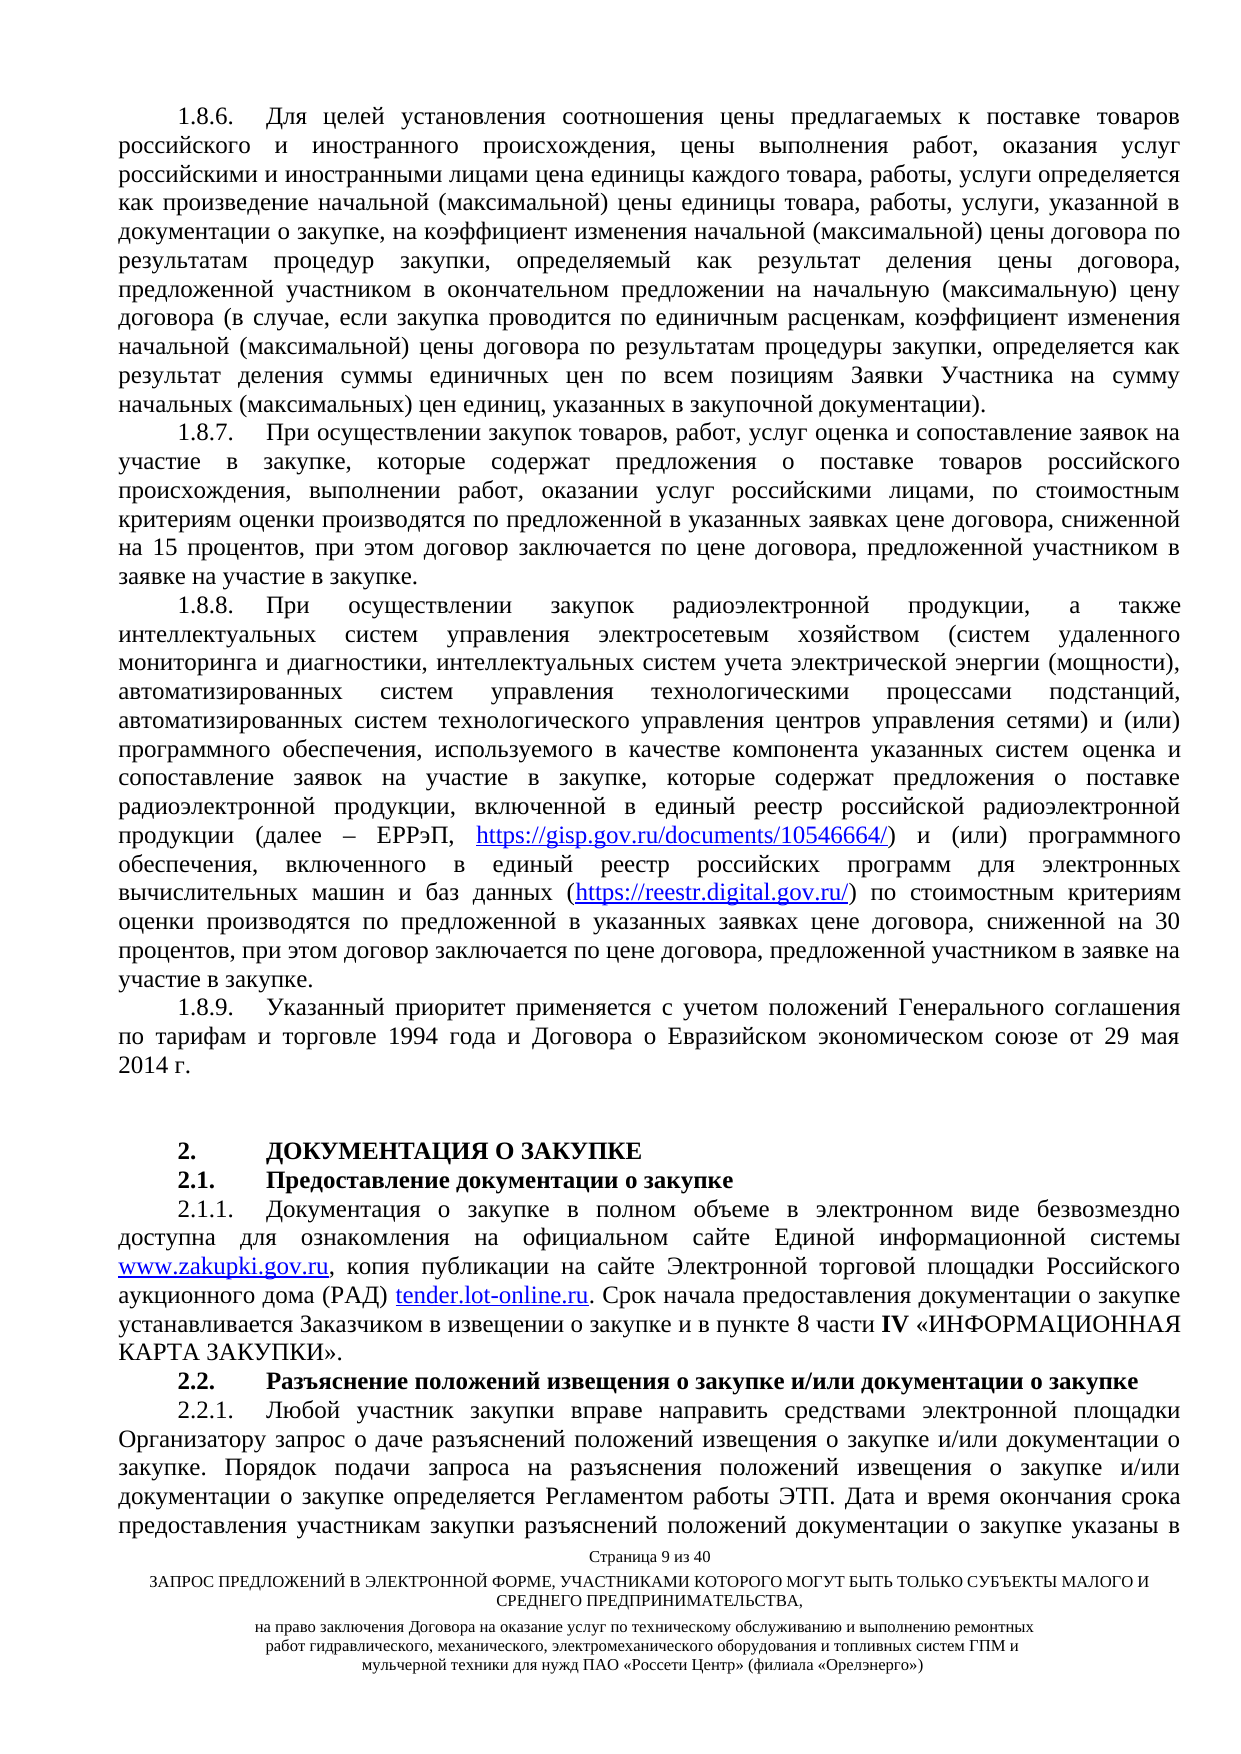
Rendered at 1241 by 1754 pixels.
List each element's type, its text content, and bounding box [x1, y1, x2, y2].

subtitle Указанный приоритет применяется с учетом положений Генерального соглашения по тарифам и торговле 1994 года и Договора о Евразийском экономическом союзе от 29 мая 2014 г. [118, 992, 1181, 1079]
subtitle При осуществлении закупок радиоэлектронной продукции, а также интеллектуальных систем управления электросетевым хозяйством (систем удаленного мониторинга и диагностики, интеллектуальных систем учета электрической энергии (мощности), автоматизированных систем управления технологическими процессами подстанций, автоматизированных систем технологического управления центров управления сетями) и (или) программного обеспечения, используемого в качестве компонента указанных систем оценка и сопоставление заявок на участие в закупке, которые содержат предложения о поставке радиоэлектронной продукции, включенной в единый реестр российской радиоэлектронной продукции (далее – ЕРРэП, https://gisp.gov.ru/documents/10546664/) и (или) программного обеспечения, включенного в единый реестр российских программ для электронных вычислительных машин и баз данных (https://reestr.digital.gov.ru/) по стоимостным критериям оценки производятся по предложенной в указанных заявках цене договора, сниженной на 30 процентов, при этом договор заключается по цене договора, предложенной участником в заявке на участие в закупке. [118, 590, 1181, 992]
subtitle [118, 1395, 1181, 1539]
subtitle Документация о закупке в полном объеме в электронном виде безвозмездно доступна для ознакомления на официальном сайте Единой информационной системы www.zakupki.gov.ru, копия публикации на сайте Электронной торговой площадки Российского аукционного дома (РАД) tender.lot-online.ru. Срок начала предоставления документации о закупке устанавливается Заказчиком в извещении о закупке и в пункте 8 части IV «ИНФОРМАЦИОННАЯ КАРТА ЗАКУПКИ». [118, 1194, 1181, 1366]
subtitle Предоставление документации о закупке [118, 1165, 1181, 1194]
subtitle ДОКУМЕНТАЦИЯ О ЗАКУПКЕ [118, 1136, 1181, 1165]
subtitle При осуществлении закупок товаров, работ, услуг оценка и сопоставление заявок на участие в закупке, которые содержат предложения о поставке товаров российского происхождения, выполнении работ, оказании услуг российскими лицами, по стоимостным критериям оценки производятся по предложенной в указанных заявках цене договора, сниженной на 15 процентов, при этом договор заключается по цене договора, предложенной участником в заявке на участие в закупке. [118, 417, 1181, 590]
subtitle Для целей установления соотношения цены предлагаемых к поставке товаров российского и иностранного происхождения, цены выполнения работ, оказания услуг российскими и иностранными лицами цена единицы каждого товара, работы, услуги определяется как произведение начальной (максимальной) цены единицы товара, работы, услуги, указанной в документации о закупке, на коэффициент изменения начальной (максимальной) цены договора по результатам процедур закупки, определяемый как результат деления цены договора, предложенной участником в окончательном предложении на начальную (максимальную) цену договора (в случае, если закупка проводится по единичным расценкам, коэффициент изменения начальной (максимальной) цены договора по результатам процедуры закупки, определяется как результат деления суммы единичных цен по всем позициям Заявки Участника на сумму начальных (максимальных) цен единиц, указанных в закупочной документации). [118, 101, 1181, 417]
subtitle Разъяснение положений извещения о закупке и/или документации о закупке [118, 1366, 1181, 1395]
